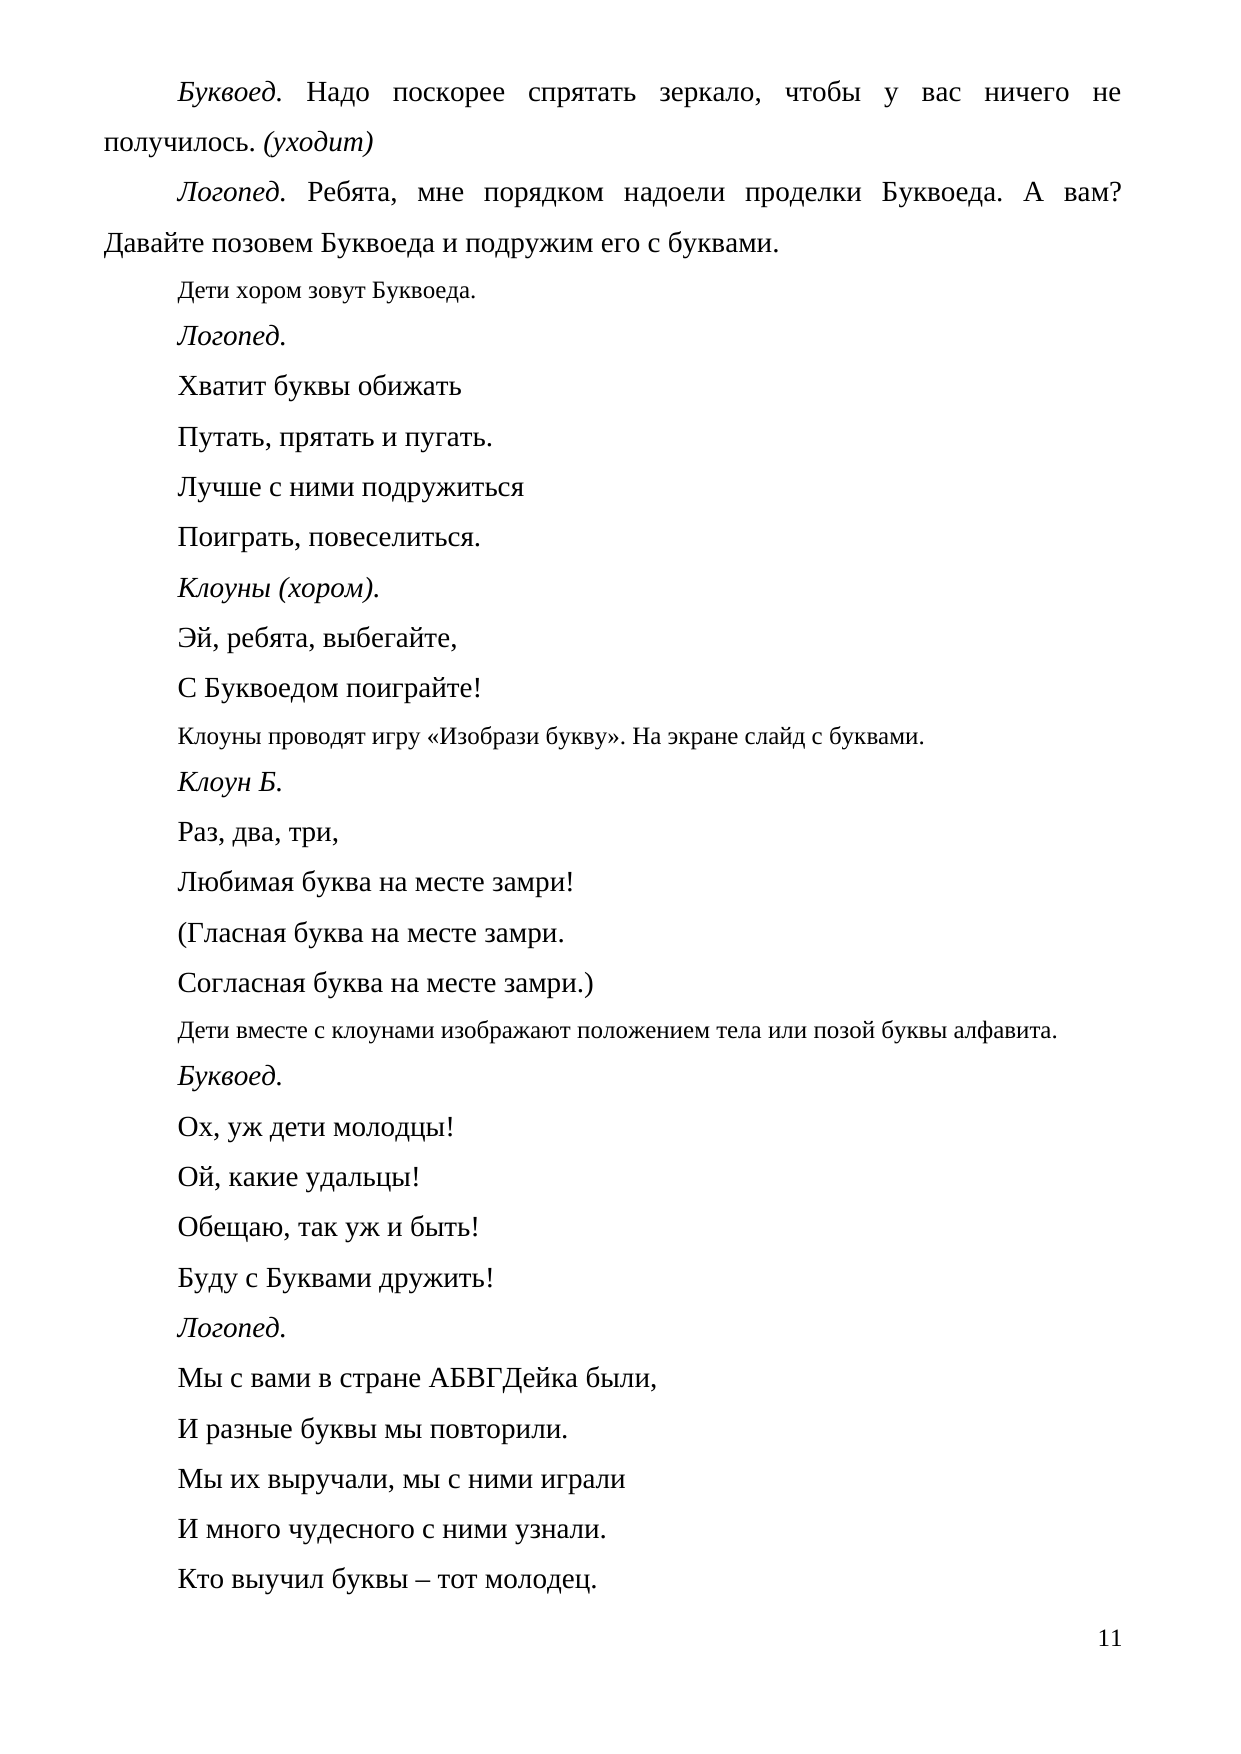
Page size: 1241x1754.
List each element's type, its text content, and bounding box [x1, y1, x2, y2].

text Логопед. Ребята, мне порядком надоели проделки Буквоеда. А вам? Давайте позовем Буквоеда и подружим его с буквами. [103, 174, 1122, 258]
text Буквоед. Надо поскорее спрятать зеркало, чтобы у вас ничего не получилось. (уходит) [103, 74, 1122, 158]
text И много чудесного с ними узнали. [103, 1511, 1122, 1545]
text Логопед. [103, 1310, 1122, 1344]
text Лучше с ними подружиться [103, 469, 1122, 503]
text Раз, два, три, [103, 814, 1122, 848]
text Буду с Буквами дружить! [103, 1260, 1122, 1293]
text Любимая буква на месте замри! [103, 864, 1122, 898]
text Мы их выручали, мы с ними играли [103, 1461, 1122, 1494]
text Мы с вами в стране АБВГДейка были, [103, 1360, 1122, 1394]
text Буквоед. [103, 1058, 1122, 1092]
text Эй, ребята, выбегайте, [103, 620, 1122, 654]
text Ох, уж дети молодцы! [103, 1109, 1122, 1142]
text Дети хором зовут Буквоеда. [103, 275, 1122, 304]
text И разные буквы мы повторили. [103, 1411, 1122, 1444]
text Клоуны (хором). [103, 570, 1122, 603]
text Клоуны проводят игру «Изобрази букву». На экране слайд с буквами. [103, 721, 1122, 749]
text Ой, какие удальцы! [103, 1159, 1122, 1193]
text Логопед. [103, 318, 1122, 352]
text Кто выучил буквы – тот молодец. [103, 1562, 1122, 1595]
text Обещаю, так уж и быть! [103, 1209, 1122, 1243]
text Клоун Б. [103, 764, 1122, 797]
text Согласная буква на месте замри.) [103, 965, 1122, 999]
text Путать, прятать и пугать. [103, 419, 1122, 452]
text Поиграть, повеселиться. [103, 519, 1122, 553]
text (Гласная буква на месте замри. [103, 915, 1122, 948]
text Хватит буквы обижать [103, 368, 1122, 402]
text Дети вместе с клоунами изображают положением тела или позой буквы алфавита. [103, 1015, 1122, 1044]
text С Буквоедом поиграйте! [103, 670, 1122, 704]
